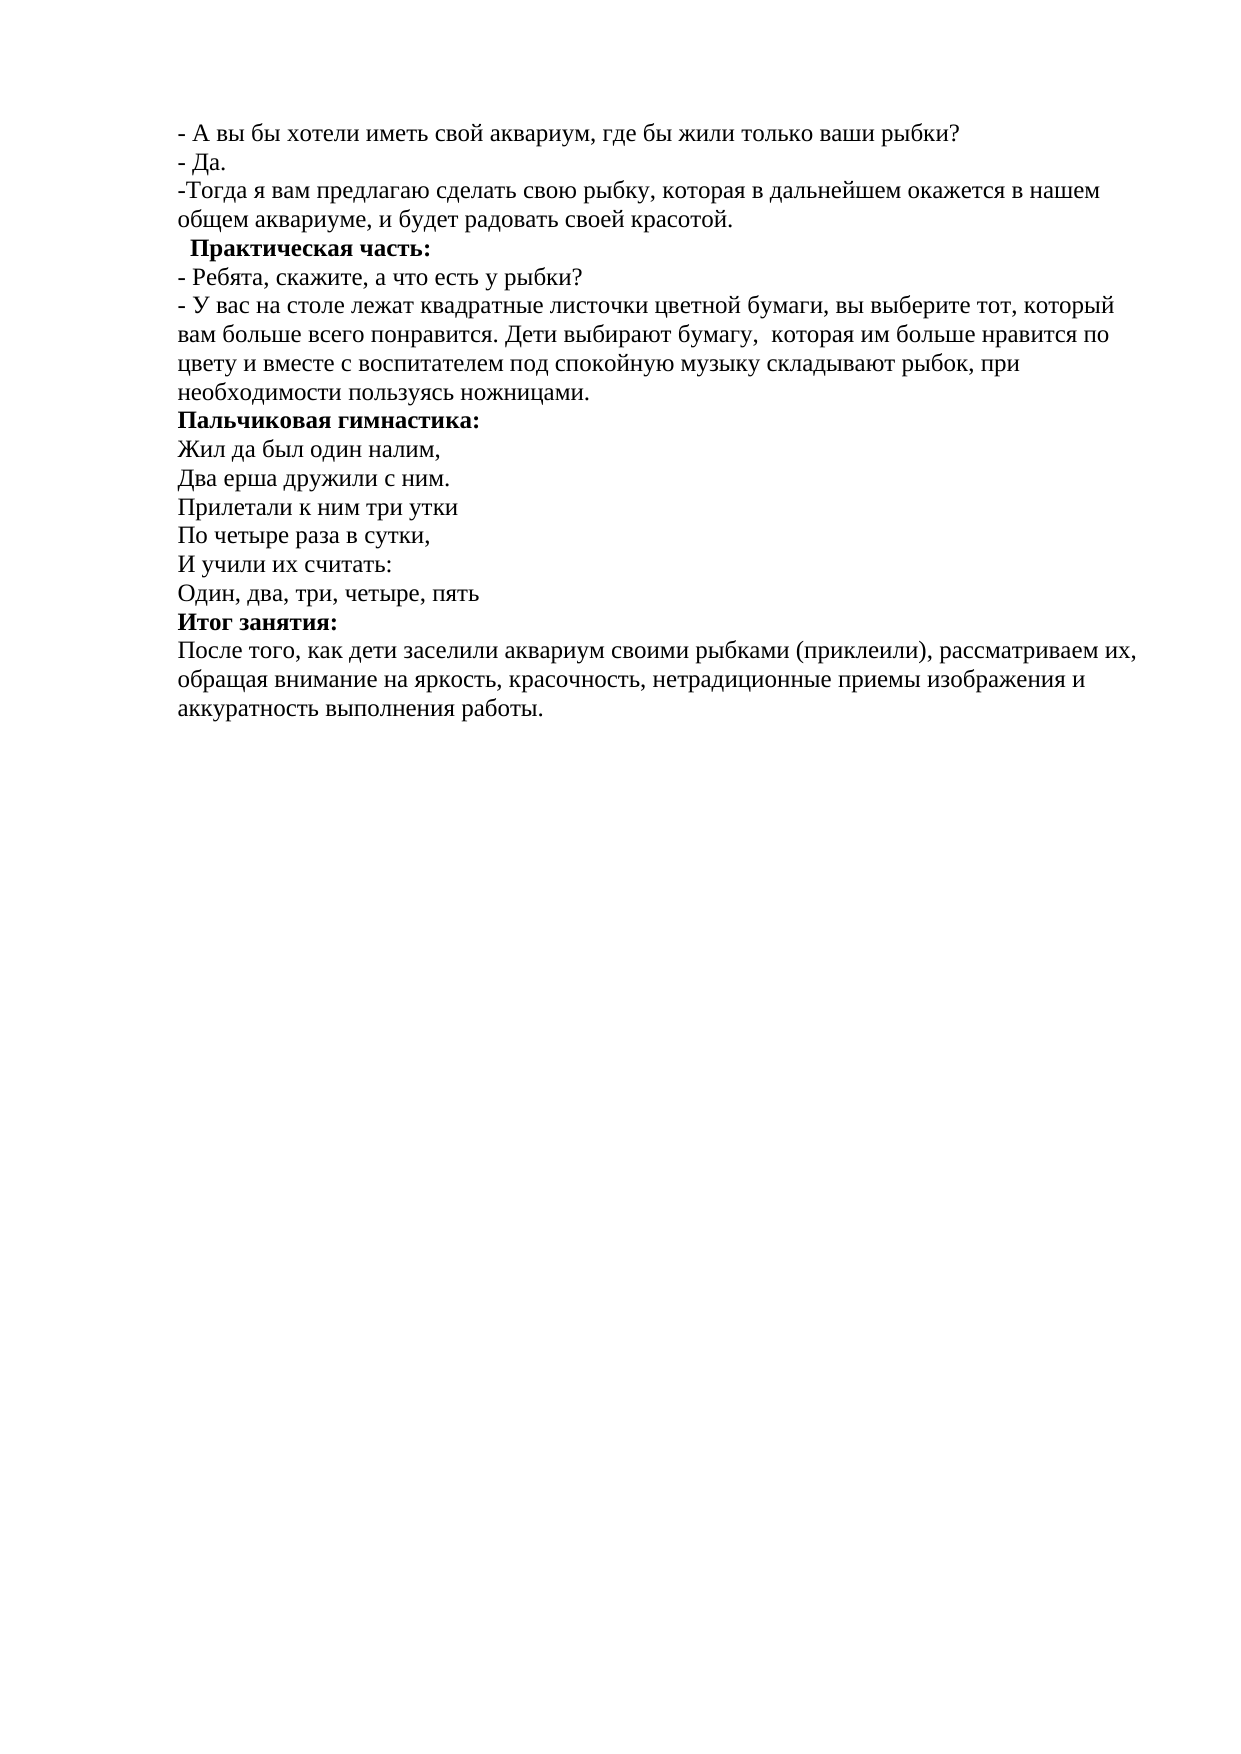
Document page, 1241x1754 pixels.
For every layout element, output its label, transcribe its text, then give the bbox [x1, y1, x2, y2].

text После того, как дети заселили аквариум своими рыбками (приклеили), рассматриваем их, обращая внимание на яркость, красочность, нетрадиционные приемы изображения и аккуратность выполнения работы. [177, 636, 1152, 722]
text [177, 118, 1152, 233]
text Итог занятия: [177, 607, 1152, 636]
text Пальчиковая гимнастика: Жил да был один налим, Два ерша дружили с ним. Прилетали к ним три утки По четыре раза в сутки, И учили их считать: Один, два, три, четыре, пять [177, 406, 1152, 607]
text - У вас на столе лежат квадратные листочки цветной бумаги, вы выберите тот, который вам больше всего понравится. Дети выбирают бумагу, которая им больше нравится по цвету и вместе с воспитателем под спокойную музыку складывают рыбок, при необходимости пользуясь ножницами. [177, 291, 1152, 406]
text Практическая часть: [177, 233, 1152, 262]
text - Ребята, скажите, а что есть у рыбки? [177, 262, 1152, 291]
